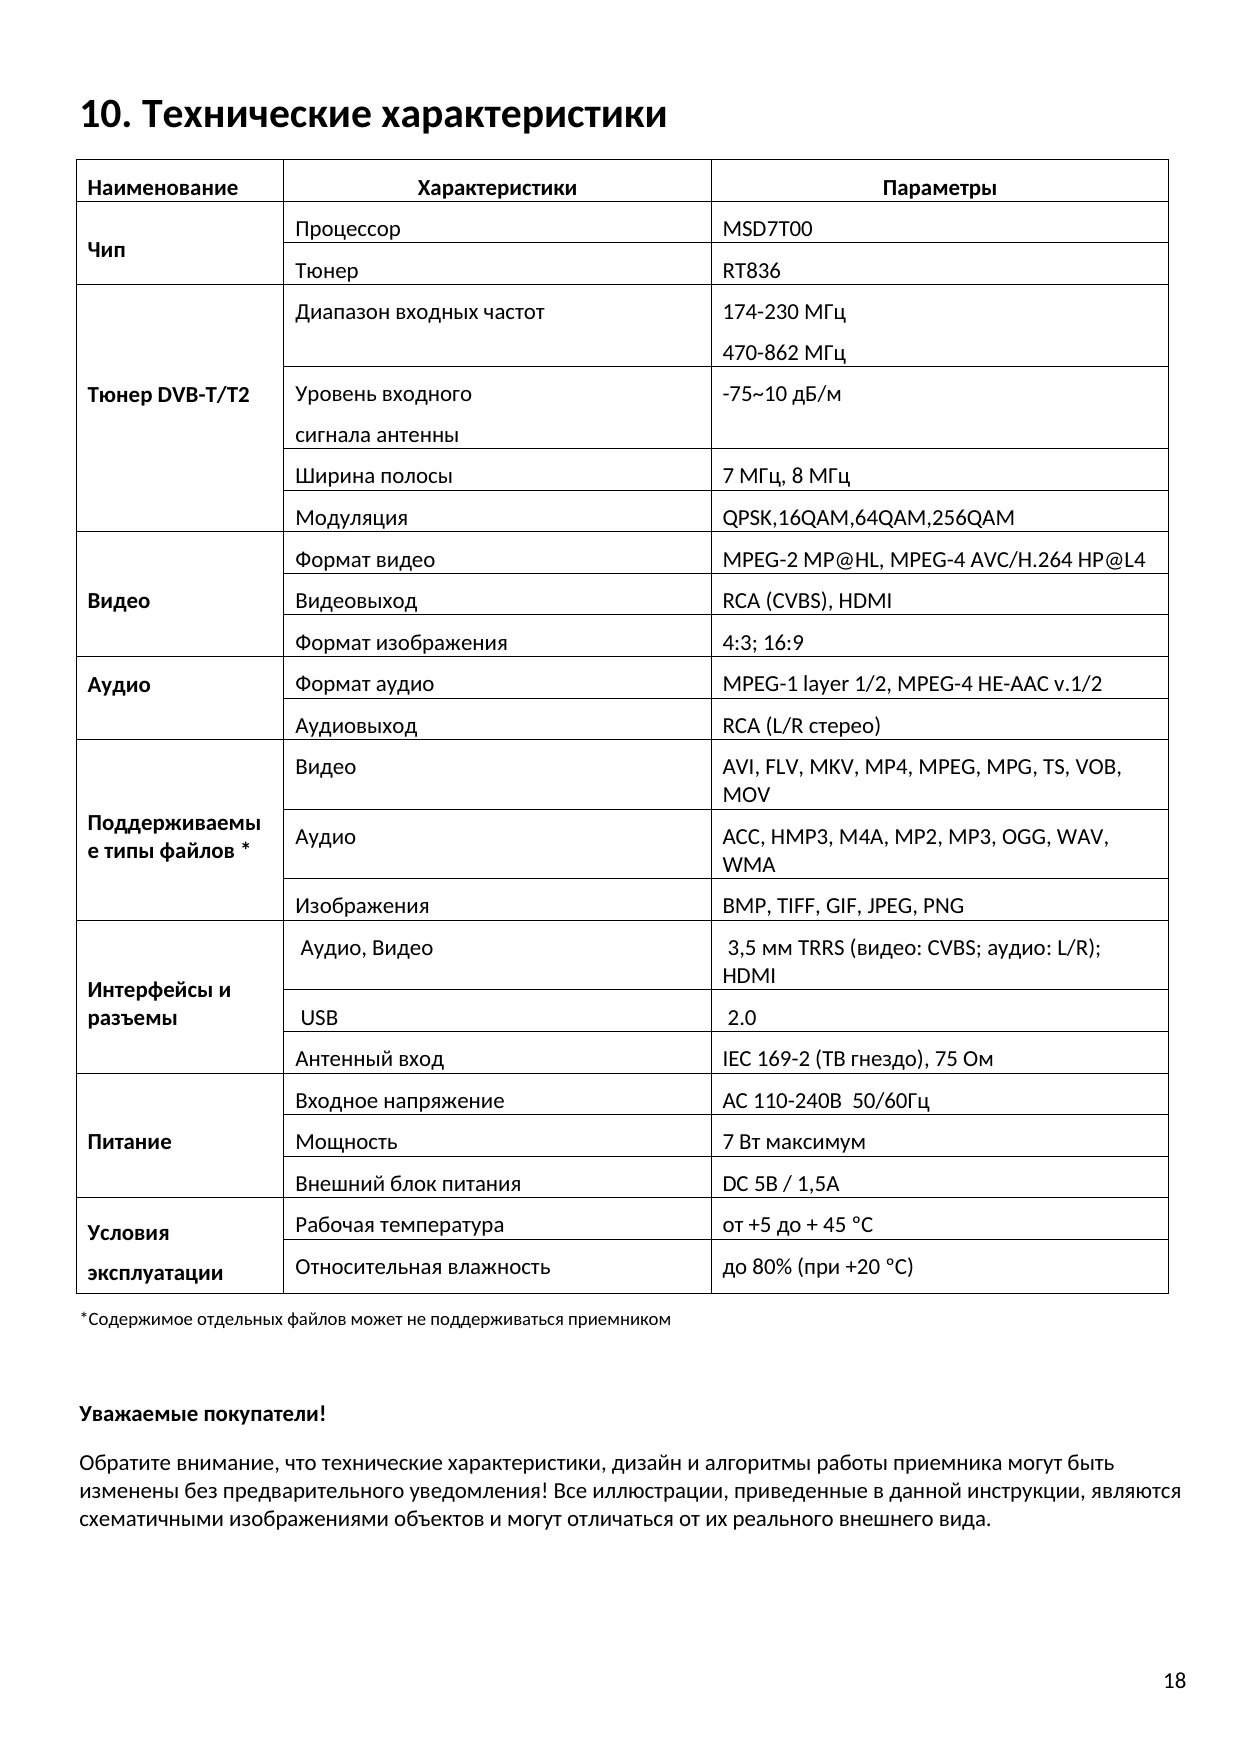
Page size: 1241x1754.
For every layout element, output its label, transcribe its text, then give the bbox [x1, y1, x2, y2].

table_cell 2.0 [712, 990, 1168, 1031]
table_cell 7 Вт максимум [712, 1115, 1168, 1156]
table_cell Внешний блок питания [284, 1157, 711, 1197]
table_cell Формат видео [284, 532, 711, 573]
table_cell Ширина полосы [284, 449, 711, 489]
table_cell IEC 169-2 (ТВ гнездо), 75 Ом [712, 1032, 1168, 1072]
text Обратите внимание, что технические характеристики, дизайн и алгоритмы работы приемника могут быть изменены без предварительного уведомления! Все иллюстрации, приведенные в данной инструкции, являются схематичными изображениями объектов и могут отличаться от их реального внешнего вида. [79, 1448, 1186, 1532]
table_cell Диапазон входных частот [284, 285, 711, 366]
table_header Параметры [712, 160, 1168, 201]
table_cell 3,5 мм TRRS (видео: CVBS; аудио: L/R); HDMI [712, 921, 1168, 989]
table_header Наименование [77, 160, 283, 201]
table_cell Тюнер [284, 243, 711, 284]
table_cell Видеовыход [284, 574, 711, 614]
table_cell AVI, FLV, MKV, MP4, MPEG, MPG, TS, VOB, MOV [712, 740, 1168, 808]
table_cell 7 МГц, 8 МГц [712, 449, 1168, 489]
table_cell Видео [77, 532, 283, 656]
table_cell Мощность [284, 1115, 711, 1156]
table_cell Поддерживаемые типы файлов * [77, 740, 283, 920]
table_cell Аудио, Видео [284, 921, 711, 989]
text *Содержимое отдельных файлов может не поддерживаться приемником [79, 1307, 1186, 1330]
table_cell Аудио [77, 657, 283, 739]
table_cell Процессор [284, 202, 711, 242]
table_cell от +5 до + 45 ºС [712, 1198, 1168, 1239]
text 10. Технические характеристики [79, 87, 1186, 138]
table_cell Тюнер DVB-T/T2 [77, 285, 283, 531]
table_cell MPEG-2 MP@HL, MPEG-4 AVC/H.264 HP@L4 [712, 532, 1168, 573]
table_cell DC 5В / 1,5A [712, 1157, 1168, 1197]
table_cell Формат аудио [284, 657, 711, 697]
table_cell Входное напряжение [284, 1074, 711, 1114]
table_cell RT836 [712, 243, 1168, 284]
table_cell RCA (L/R стерео) [712, 699, 1168, 739]
table_cell USB [284, 990, 711, 1031]
table_cell 4:3; 16:9 [712, 615, 1168, 656]
text Уважаемые покупатели! [79, 1399, 1186, 1427]
table_cell 174-230 МГц 470-862 МГц [712, 285, 1168, 366]
table_cell Видео [284, 740, 711, 808]
table_cell Рабочая температура [284, 1198, 711, 1239]
table_cell AC 110-240В 50/60Гц [712, 1074, 1168, 1114]
table_cell Изображения [284, 879, 711, 920]
table_cell BMP, TIFF, GIF, JPEG, PNG [712, 879, 1168, 920]
table_cell QPSK,16QAM,64QAM,256QAM [712, 491, 1168, 531]
table_cell Условия эксплуатации [77, 1198, 283, 1293]
table_cell Антенный вход [284, 1032, 711, 1072]
table_cell Уровень входного сигнала антенны [284, 367, 711, 448]
table_cell Чип [77, 202, 283, 284]
table_cell -75~10 дБ/м [712, 367, 1168, 448]
table_cell Интерфейсы и разъемы [77, 921, 283, 1072]
table_cell MPEG-1 layer 1/2, MPEG-4 HE-AAC v.1/2 [712, 657, 1168, 697]
table_cell Модуляция [284, 491, 711, 531]
table_cell MSD7T00 [712, 202, 1168, 242]
table_cell Аудио [284, 810, 711, 878]
table_cell ACC, HMP3, M4A, MP2, MP3, OGG, WAV, WMA [712, 810, 1168, 878]
table_cell до 80% (при +20 ºС) [712, 1240, 1168, 1293]
table_cell Аудиовыход [284, 699, 711, 739]
table_cell Питание [77, 1074, 283, 1197]
table_cell RCA (CVBS), HDMI [712, 574, 1168, 614]
table_cell Формат изображения [284, 615, 711, 656]
table_header Характеристики [284, 160, 711, 201]
table_cell Относительная влажность [284, 1240, 711, 1293]
